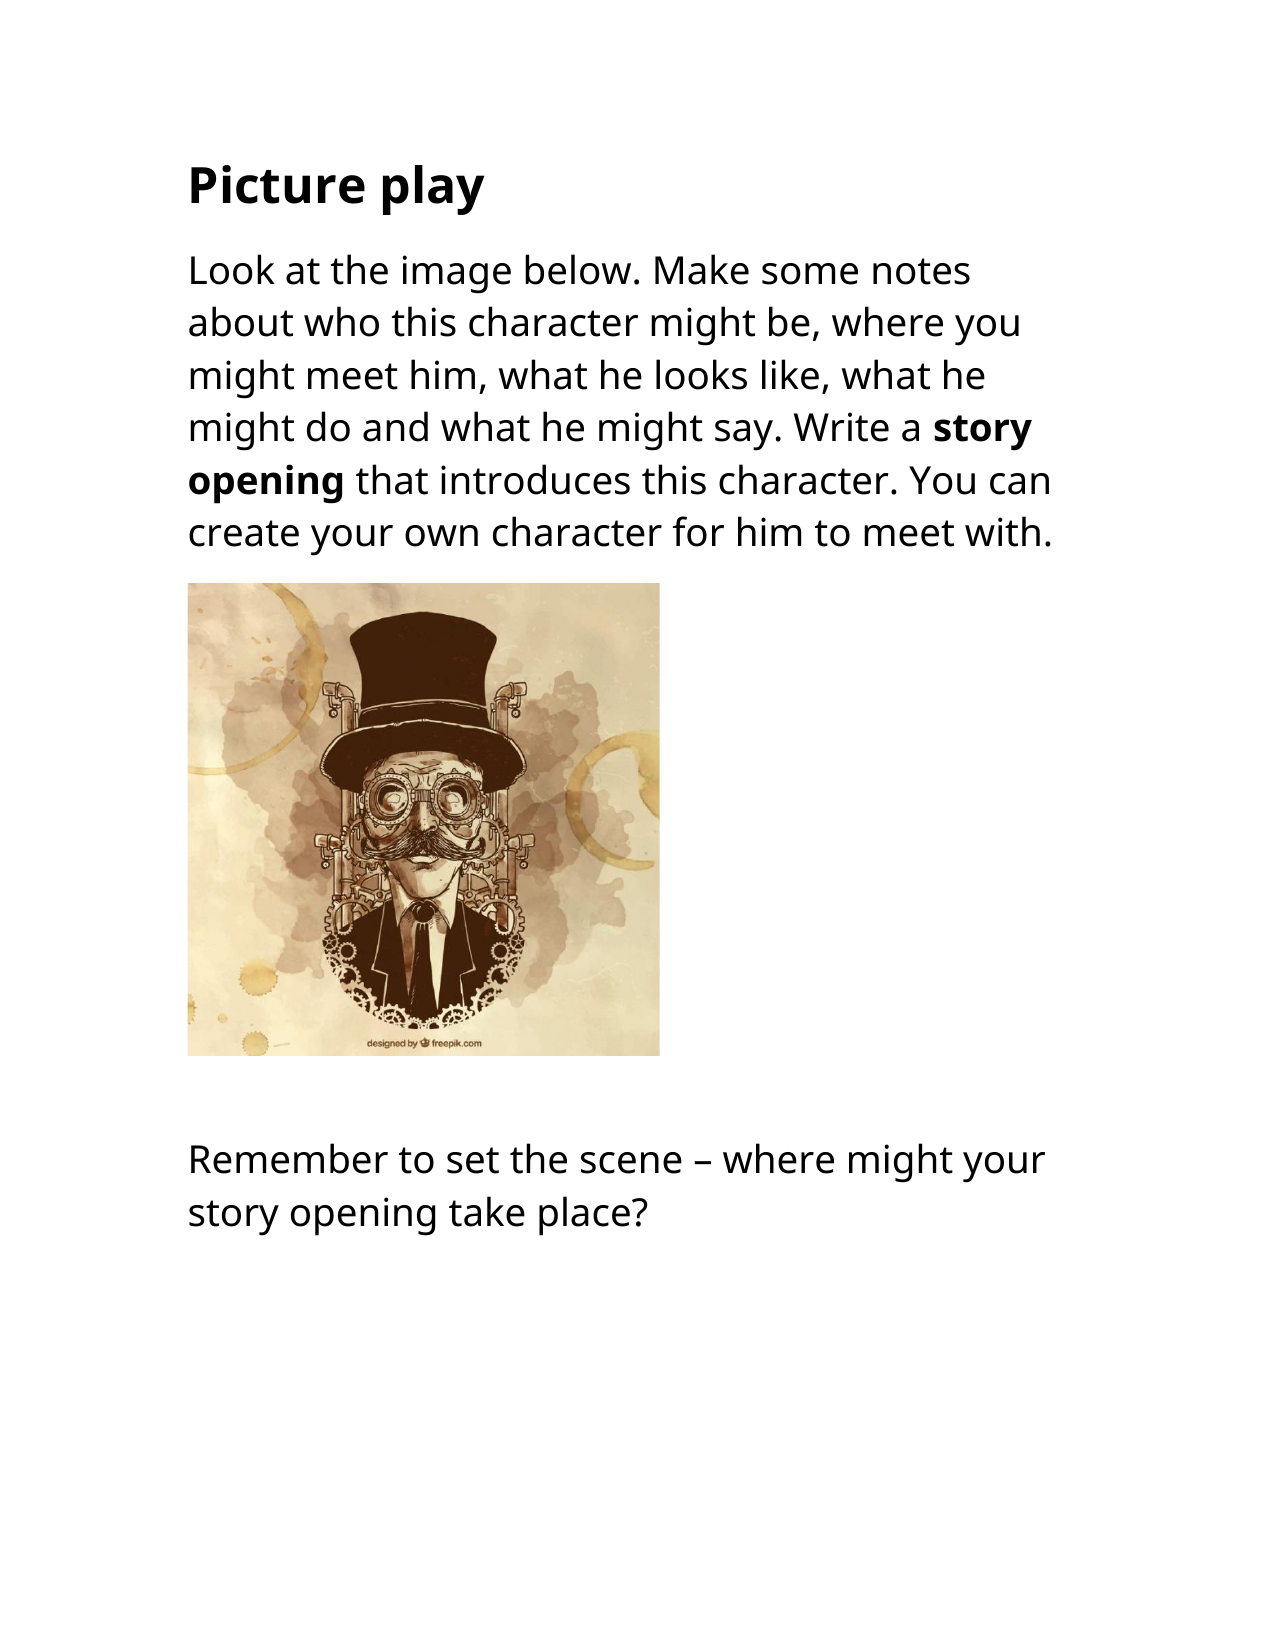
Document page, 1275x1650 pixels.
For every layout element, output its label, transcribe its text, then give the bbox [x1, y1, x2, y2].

text Picture play [187, 150, 1087, 218]
text Remember to set the scene – where might your story opening take place? [187, 1133, 1087, 1238]
text Look at the image below. Make some notes about who this character might be, where you might meet him, what he looks like, what he might do and what he might say. Write a story opening that introduces this character. You can create your own character for him to meet with. [187, 243, 1087, 558]
picture [187, 583, 660, 1056]
